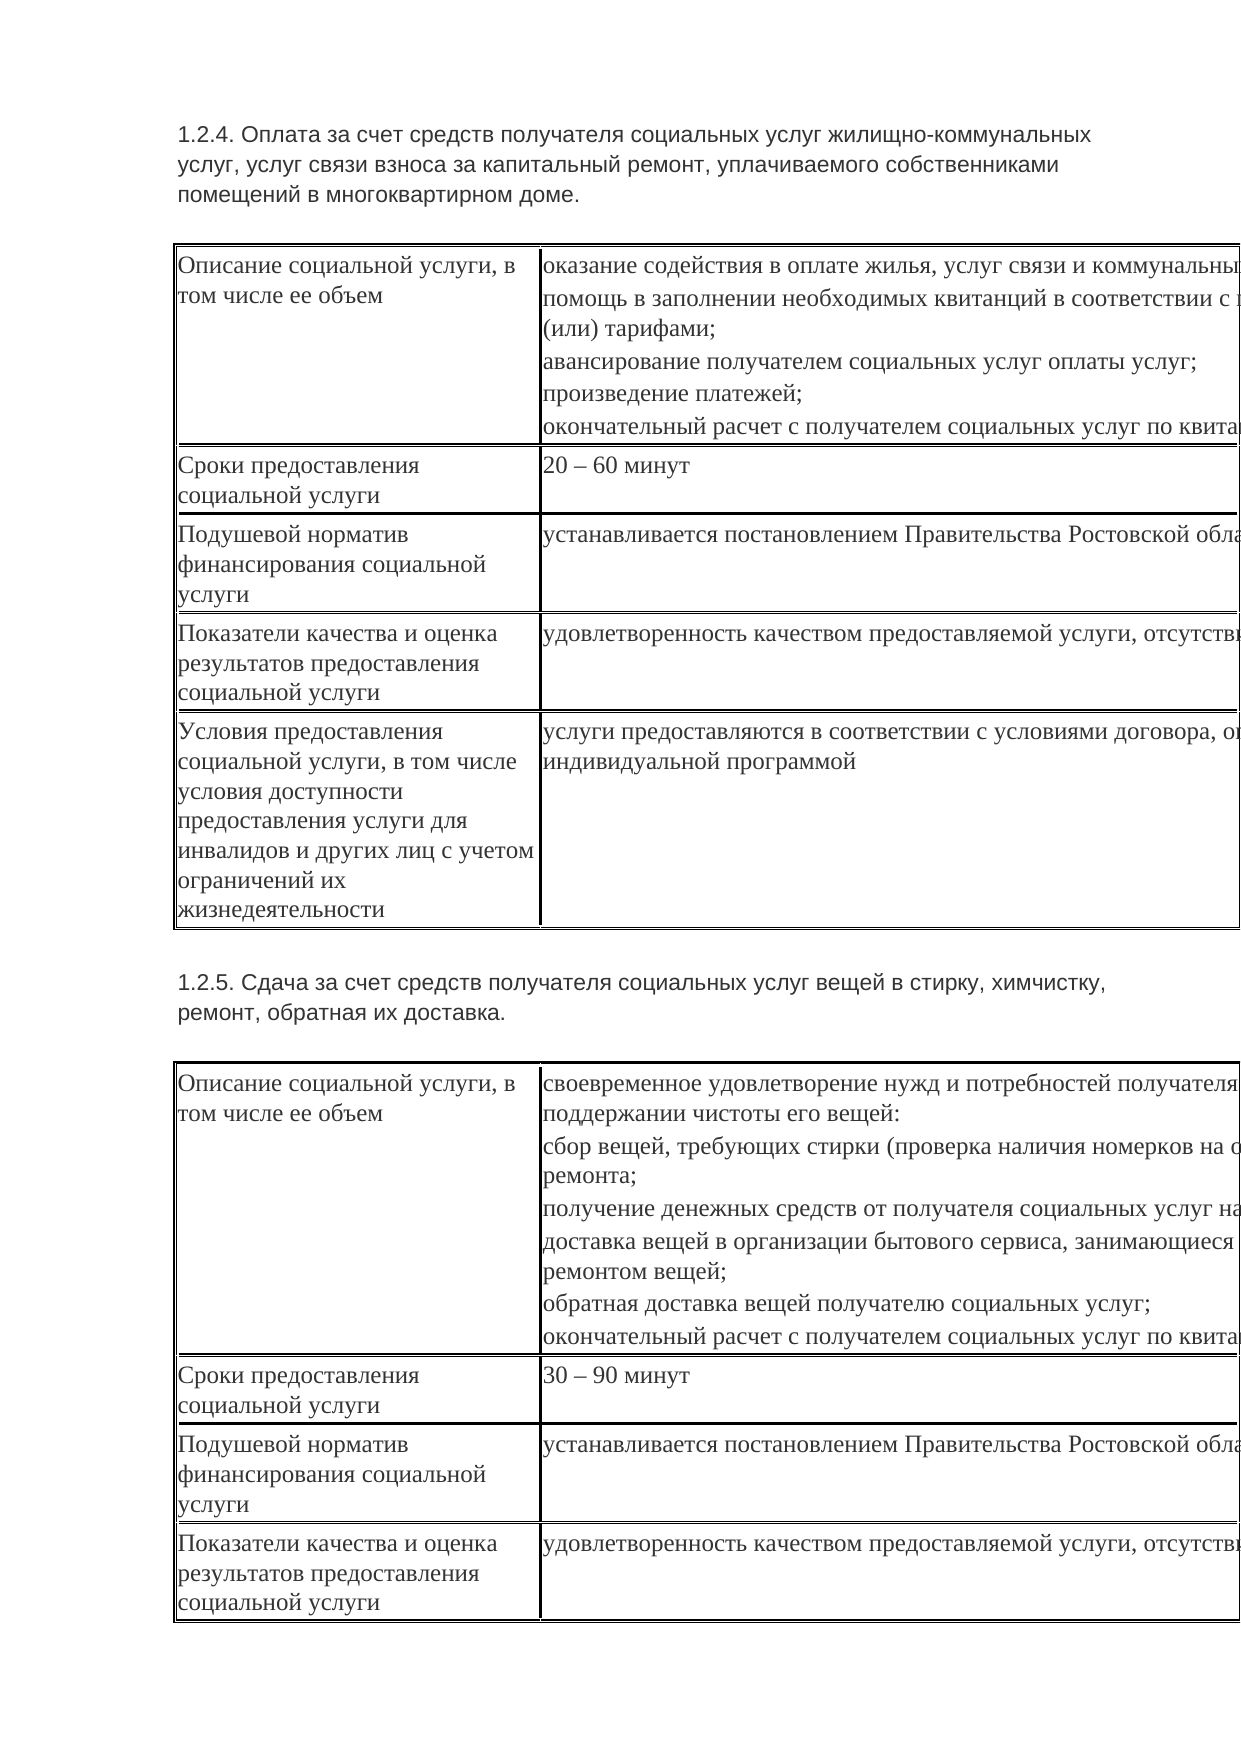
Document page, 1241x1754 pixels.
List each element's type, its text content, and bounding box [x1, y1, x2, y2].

table_cell услуги предоставляются в соответствии с условиями договора, определенными индивидуальной программой [540, 709, 1239, 926]
table_header Описание социальной услуги, в том числе ее объем [177, 247, 540, 443]
table_cell Подушевой норматив финансирования социальной услуги [177, 512, 539, 611]
table_cell Сроки предоставления социальной услуги [177, 1353, 539, 1422]
table_cell 20 – 60 минут [542, 443, 1239, 512]
table_header Описание социальной услуги, в том числе ее объем [177, 1064, 540, 1353]
table_cell устанавливается постановлением Правительства Ростовской области [542, 1422, 1239, 1521]
table_cell устанавливается постановлением Правительства Ростовской области [542, 512, 1239, 611]
table_cell Подушевой норматив финансирования социальной услуги [177, 1422, 539, 1521]
table_header своевременное удовлетворение нужд и потребностей получателя социальных услуг в поддержании чистоты его вещей: сбор вещей, требующих стирки (проверка наличия номерков на одежде), химчистки или ремонта; получение денежных средств от получателя социальных услуг на приобретение товара; доставка вещей в организации бытового сервиса, занимающиеся стиркой, химчисткой, ремонтом вещей; обратная доставка вещей получателю социальных услуг; окончательный расчет с получателем социальных услуг по квитанции [540, 1064, 1239, 1353]
table_header оказание содействия в оплате жилья, услуг связи и коммунальных услуг: помощь в заполнении необходимых квитанций в соответствии с показаниями счетчиков и (или) тарифами; авансирование получателем социальных услуг оплаты услуг; произведение платежей; окончательный расчет с получателем социальных услуг по квитанциям [540, 247, 1239, 443]
text 1.2.5. Сдача за счет средств получателя социальных услуг вещей в стирку, химчистку, ремонт, обратная их доставка. [177, 966, 1152, 1025]
table_cell Показатели качества и оценка результатов предоставления социальной услуги [175, 611, 540, 709]
text 1.2.4. Оплата за счет средств получателя социальных услуг жилищно-коммунальных услуг, услуг связи взноса за капитальный ремонт, уплачиваемого собственниками помещений в многоквартирном доме. [177, 118, 1152, 207]
table_cell Показатели качества и оценка результатов предоставления социальной услуги [175, 1521, 540, 1619]
table_cell 30 – 90 минут [542, 1353, 1239, 1422]
table_cell удовлетворенность качеством предоставляемой услуги, отсутствие обоснованных жалоб [540, 611, 1240, 709]
table_cell Сроки предоставления социальной услуги [177, 443, 539, 512]
table_cell Условия предоставления социальной услуги, в том числе условия доступности предоставления услуги для инвалидов и других лиц с учетом ограничений их жизнедеятельности [177, 709, 540, 926]
table_cell удовлетворенность качеством предоставляемой услуги, отсутствие обоснованных жалоб [540, 1521, 1240, 1619]
